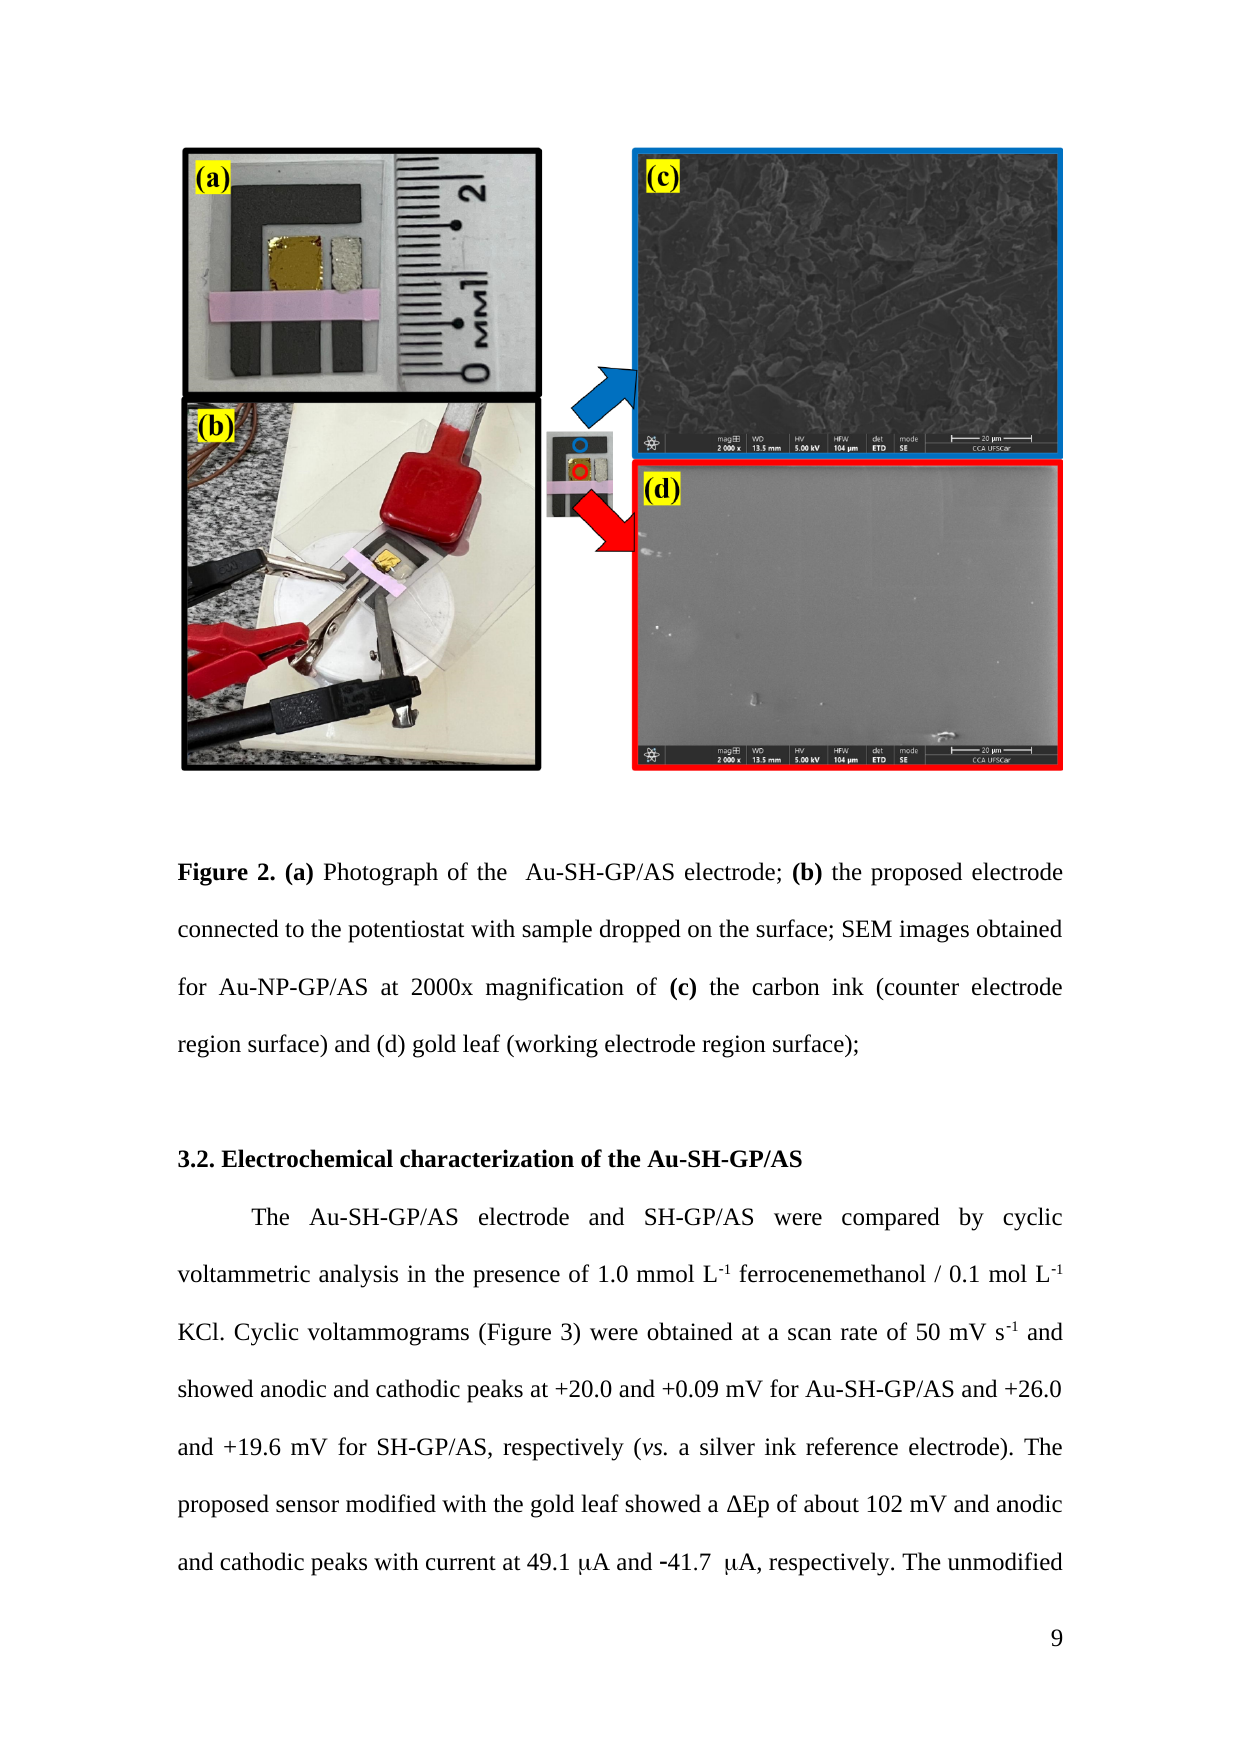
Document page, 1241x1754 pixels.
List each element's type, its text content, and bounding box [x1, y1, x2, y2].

picture [177, 147, 1063, 771]
text 3.2. Electrochemical characterization of the Au-SH-GP/AS [177, 1144, 1063, 1173]
text Figure 2. (a) Photograph of the Au-SH-GP/AS electrode; (b) the proposed electrode connected to the potentiostat with sample dropped on the surface; SEM images obtained for Au-NP-GP/AS at 2000x magnification of (c) the carbon ink (counter electrode region surface) and (d) gold leaf (working electrode region surface); [177, 857, 1063, 1058]
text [177, 1202, 1063, 1576]
